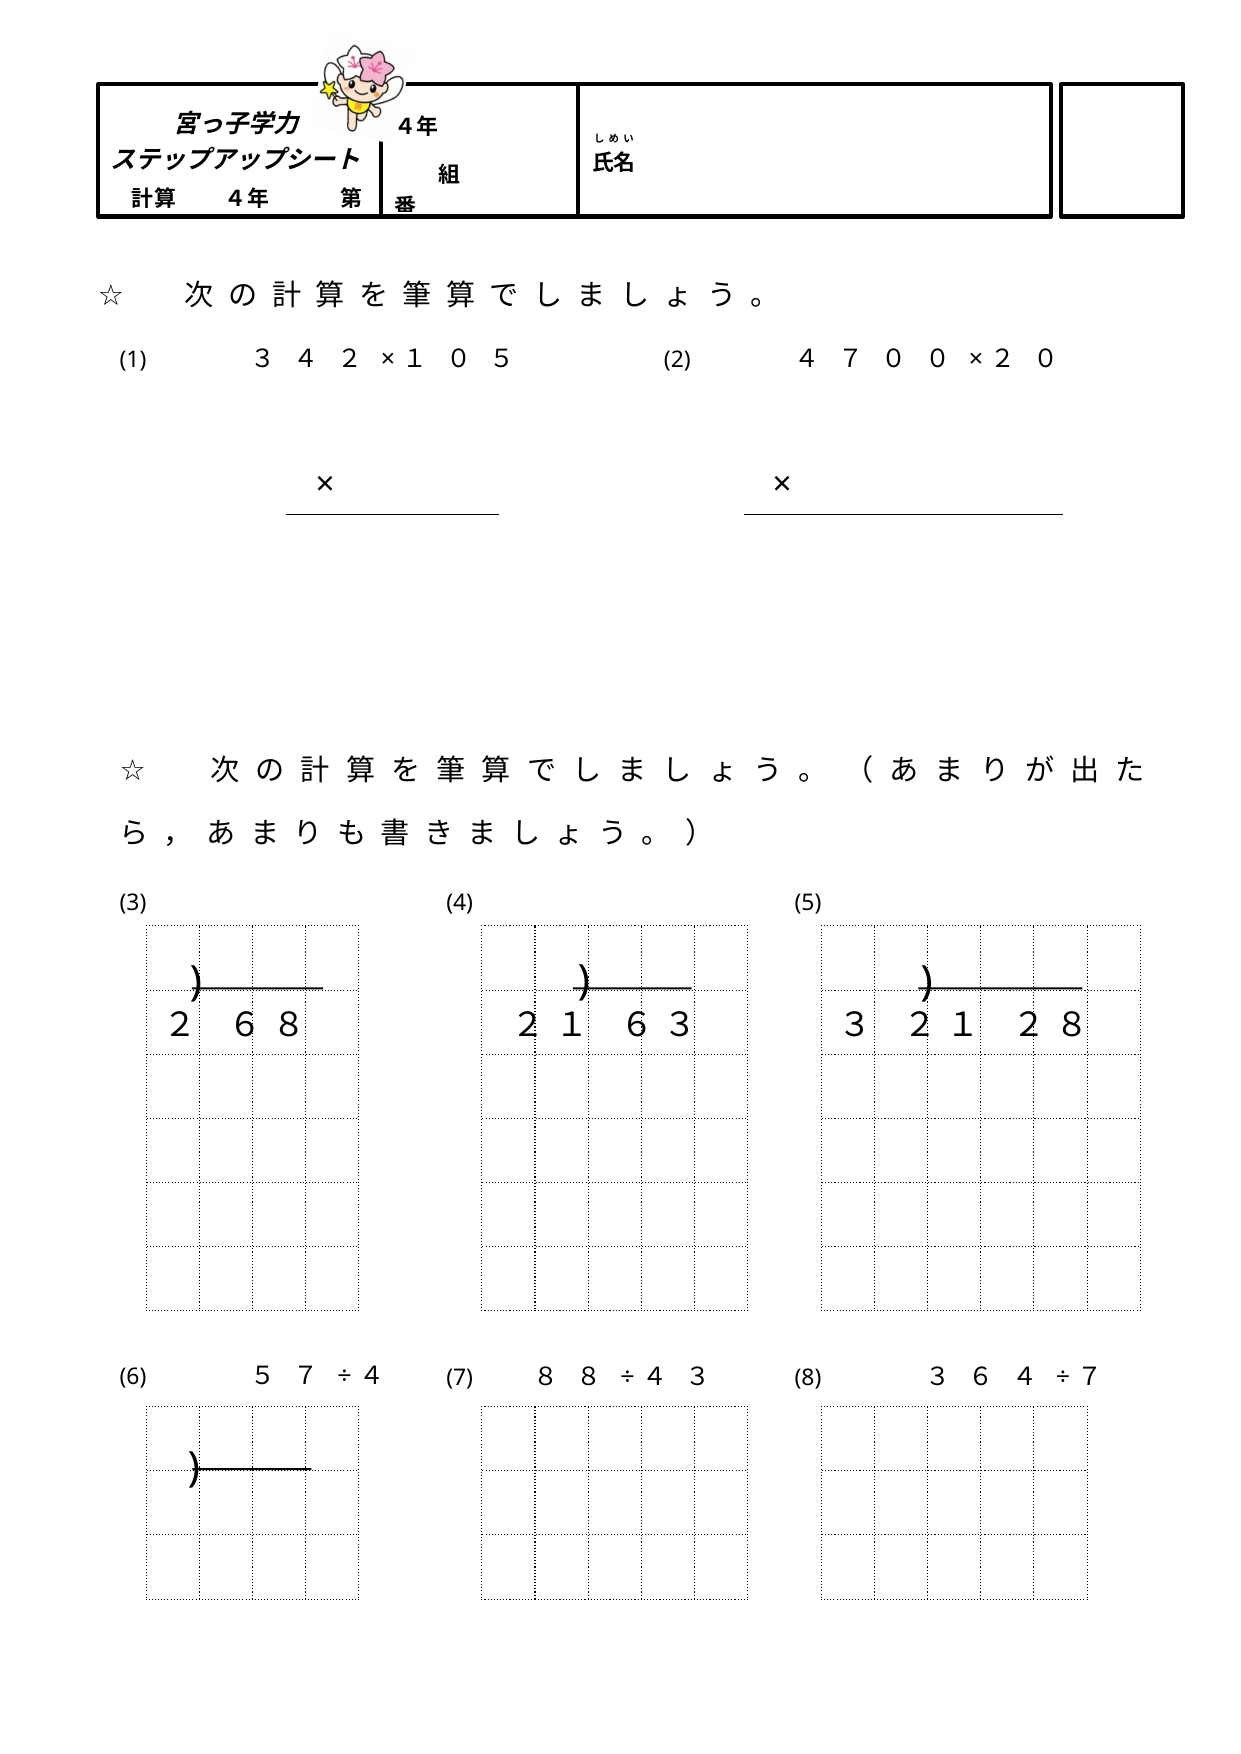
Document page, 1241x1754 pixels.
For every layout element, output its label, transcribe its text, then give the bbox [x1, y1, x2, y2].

table_header ３４２×１０５ [98, 325, 635, 736]
table_cell ５７÷４ [98, 1343, 433, 1624]
table_header ４７００×２０ [635, 325, 1172, 736]
text ☆ 次の計算を筆算でしましょう。 [98, 261, 1143, 324]
table_cell ３６４÷７ [773, 1343, 1172, 1624]
table_cell ８８÷４３ [434, 1343, 773, 1624]
table_cell [773, 862, 1172, 1343]
table_cell [434, 862, 773, 1343]
table_cell ☆ 次の計算を筆算でしましょう。（あまりが出たら，あまりも書きましょう。） [98, 736, 1172, 862]
picture [310, 33, 412, 143]
table_cell [98, 862, 433, 1343]
